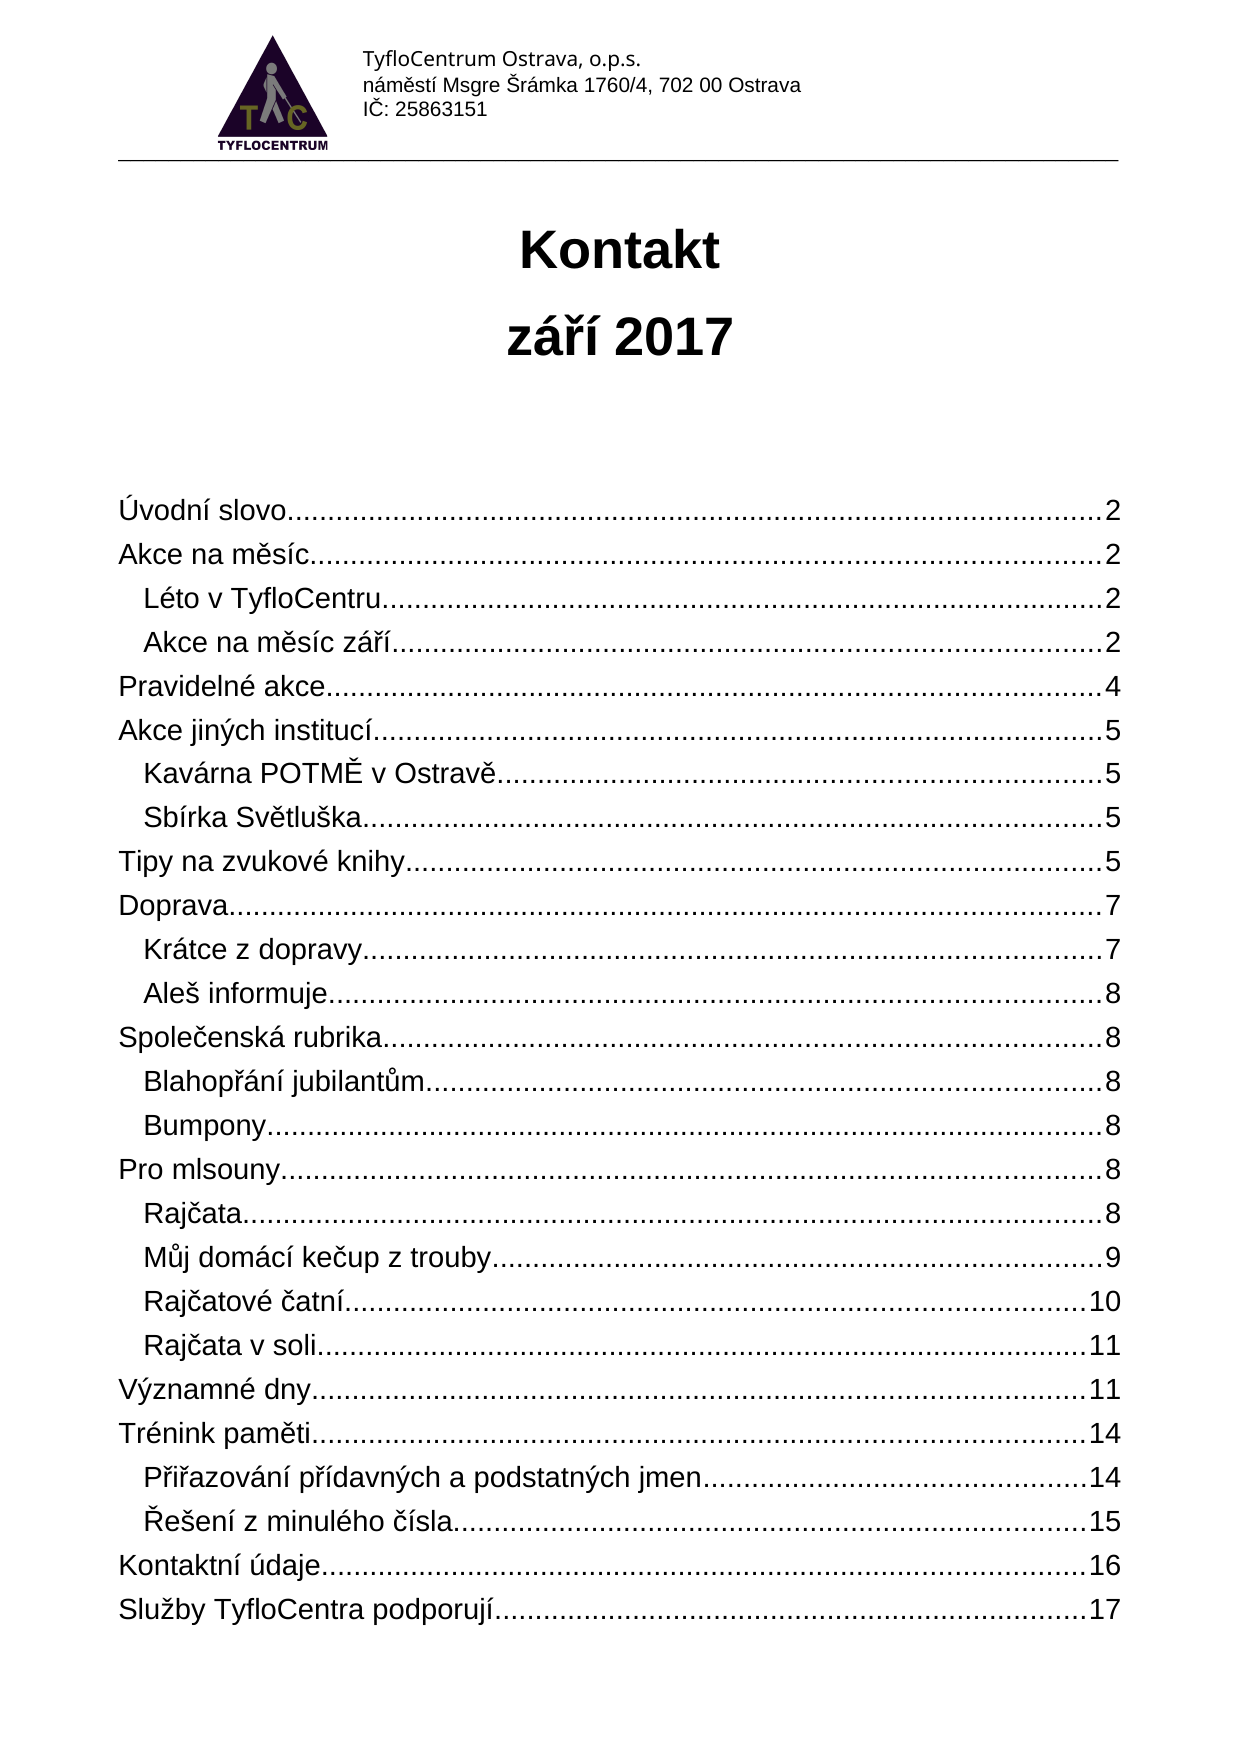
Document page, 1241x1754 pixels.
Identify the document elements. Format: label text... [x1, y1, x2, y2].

text Rajčata v soli 11 [143, 1328, 1122, 1361]
text Kontaktní údaje 16 [118, 1548, 1122, 1581]
text Krátce z dopravy 7 [143, 932, 1122, 966]
text Pravidelné akce 4 [118, 668, 1122, 702]
text Můj domácí kečup z trouby 9 [143, 1240, 1122, 1273]
text Rajčata 8 [143, 1196, 1122, 1229]
text září 2017 [118, 305, 1122, 367]
text Akce jiných institucí 5 [118, 712, 1122, 746]
text Významné dny 11 [118, 1372, 1122, 1405]
text Bumpony 8 [143, 1108, 1122, 1142]
text Akce na měsíc 2 [118, 537, 1122, 570]
text Tipy na zvukové knihy 5 [118, 844, 1122, 878]
text Řešení z minulého čísla 15 [143, 1504, 1122, 1537]
text Přiřazování přídavných a podstatných jmen 14 [143, 1460, 1122, 1493]
text Kavárna POTMĚ v Ostravě 5 [143, 756, 1122, 790]
text Sbírka Světluška 5 [143, 800, 1122, 834]
text Blahopřání jubilantům 8 [143, 1064, 1122, 1098]
text Aleš informuje 8 [143, 976, 1122, 1010]
text Společenská rubrika 8 [118, 1020, 1122, 1054]
text Akce na měsíc září 2 [143, 624, 1122, 658]
text Pro mlsouny 8 [118, 1152, 1122, 1186]
text Rajčatové čatní 10 [143, 1284, 1122, 1317]
text Doprava 7 [118, 888, 1122, 922]
text Úvodní slovo 2 [118, 493, 1122, 526]
text Kontakt [118, 217, 1122, 280]
text Trénink paměti 14 [118, 1416, 1122, 1449]
text Služby TyfloCentra podporují 17 [118, 1592, 1122, 1625]
text Léto v TyfloCentru 2 [143, 581, 1122, 614]
